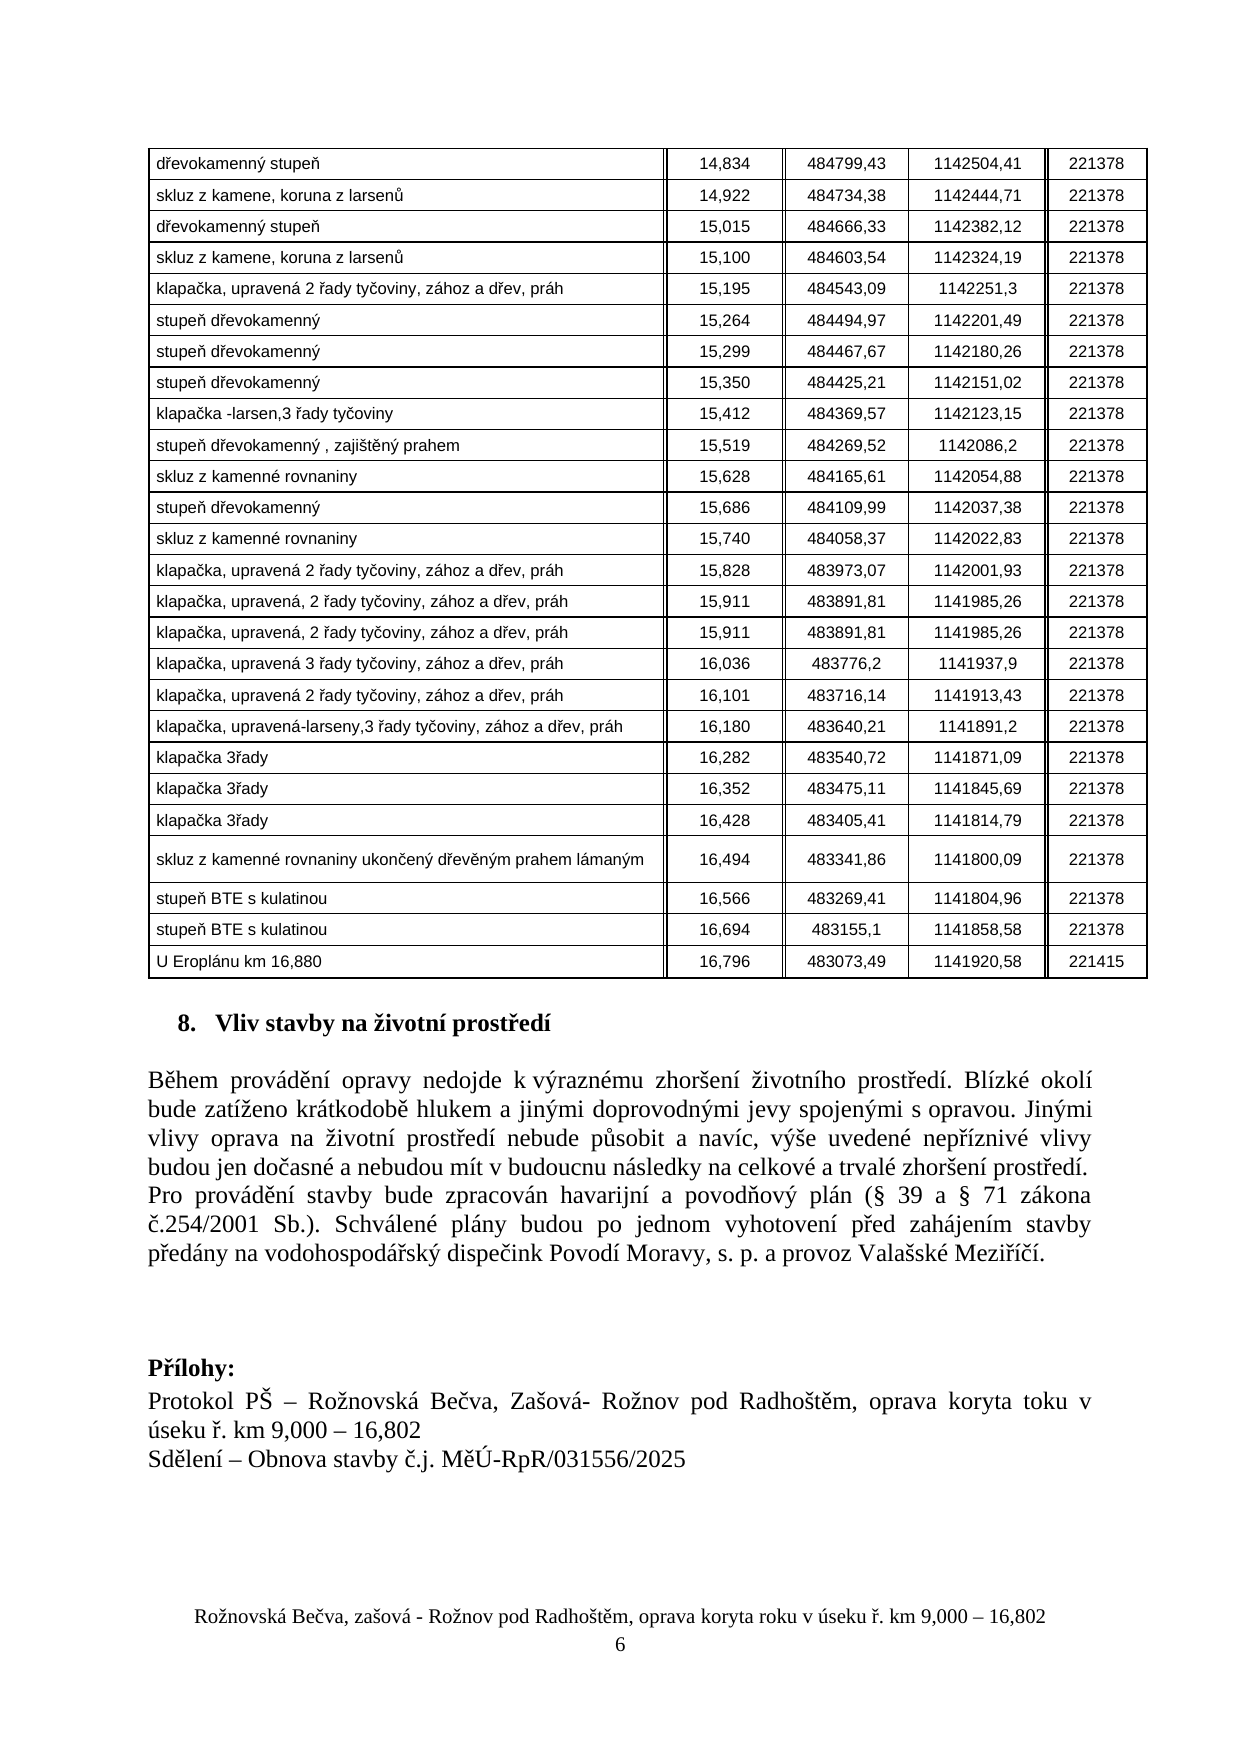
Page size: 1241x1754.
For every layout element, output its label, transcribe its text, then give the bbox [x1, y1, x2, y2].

table_cell 1141891,2 [909, 711, 1044, 741]
table_cell 15,628 [668, 461, 782, 491]
table_cell 15,350 [668, 368, 782, 398]
table_cell 1141913,43 [909, 680, 1044, 710]
table_cell 15,412 [668, 399, 782, 429]
table_cell 484058,37 [786, 524, 908, 554]
table_cell 483640,21 [786, 711, 908, 741]
table_cell 1142123,15 [909, 399, 1044, 429]
table_cell stupeň dřevokamenný [150, 493, 663, 523]
table_cell 1142037,38 [909, 493, 1044, 523]
table_cell stupeň dřevokamenný [150, 336, 663, 366]
table_cell 1141845,69 [909, 774, 1044, 804]
table_cell klapačka 3řady [150, 805, 663, 835]
table_cell 15,828 [668, 555, 782, 585]
table_cell 221378 [1049, 430, 1146, 460]
table_cell 221378 [1049, 180, 1146, 210]
table_cell 1142382,12 [909, 211, 1044, 241]
table_cell klapačka, upravená 2 řady tyčoviny, zához a dřev, práh [150, 555, 663, 585]
text Pro provádění stavby bude zpracován havarijní a povodňový plán (§ 39 a § 71 zákona č.254/2001 Sb.). Schválené plány budou po jednom vyhotovení před zahájením stavby předány na vodohospodářský dispečink Povodí Moravy, s. p. a provoz Valašské Meziříčí. [148, 1181, 1093, 1267]
table_cell 1141920,58 [909, 946, 1044, 977]
table_cell 221378 [1049, 336, 1146, 366]
table_cell 1141985,26 [909, 586, 1044, 616]
table_cell 221378 [1049, 914, 1146, 944]
table_cell 1141858,58 [909, 914, 1044, 944]
table_cell stupeň dřevokamenný [150, 305, 663, 335]
table_cell 221378 [1049, 836, 1146, 882]
table_cell stupeň dřevokamenný , zajištěný prahem [150, 430, 663, 460]
table_cell 483776,2 [786, 649, 908, 679]
table_cell 15,911 [668, 618, 782, 648]
table_cell 15,740 [668, 524, 782, 554]
table_cell 1141985,26 [909, 618, 1044, 648]
table_cell 16,494 [668, 836, 782, 882]
table_cell 1142086,2 [909, 430, 1044, 460]
table_cell 221378 [1049, 883, 1146, 913]
table_cell 1142001,93 [909, 555, 1044, 585]
table_cell 221378 [1049, 586, 1146, 616]
table_cell 1142054,88 [909, 461, 1044, 491]
table_cell 1141804,96 [909, 883, 1044, 913]
table_cell 221378 [1049, 774, 1146, 804]
table_cell 16,352 [668, 774, 782, 804]
table_cell klapačka, upravená, 2 řady tyčoviny, zához a dřev, práh [150, 618, 663, 648]
table_cell 15,686 [668, 493, 782, 523]
table_cell 221378 [1049, 711, 1146, 741]
table_cell dřevokamenný stupeň [150, 211, 663, 241]
table_cell 16,180 [668, 711, 782, 741]
table_cell 221378 [1049, 524, 1146, 554]
table_cell 221378 [1049, 305, 1146, 335]
table_cell stupeň dřevokamenný [150, 368, 663, 398]
table_cell 1141814,79 [909, 805, 1044, 835]
table_cell 484467,67 [786, 336, 908, 366]
table_cell 483540,72 [786, 743, 908, 773]
table_cell 221378 [1049, 680, 1146, 710]
table_cell 221415 [1049, 946, 1146, 977]
table_cell 15,519 [668, 430, 782, 460]
table_cell 15,015 [668, 211, 782, 241]
table_cell 484165,61 [786, 461, 908, 491]
table_cell 15,911 [668, 586, 782, 616]
table_cell 483155,1 [786, 914, 908, 944]
table_cell 221378 [1049, 805, 1146, 835]
table_cell 16,428 [668, 805, 782, 835]
table_cell 484494,97 [786, 305, 908, 335]
table_cell 483269,41 [786, 883, 908, 913]
table_cell 1142180,26 [909, 336, 1044, 366]
table_cell 15,299 [668, 336, 782, 366]
table_cell skluz z kamenné rovnaniny [150, 524, 663, 554]
table_cell skluz z kamene, koruna z larsenů [150, 180, 663, 210]
table_cell 221378 [1049, 555, 1146, 585]
table_cell 221378 [1049, 211, 1146, 241]
table_cell klapačka, upravená 3 řady tyčoviny, zához a dřev, práh [150, 649, 663, 679]
table_cell 1142324,19 [909, 243, 1044, 273]
table_cell klapačka, upravená 2 řady tyčoviny, zához a dřev, práh [150, 680, 663, 710]
table_cell 16,101 [668, 680, 782, 710]
table_cell 16,036 [668, 649, 782, 679]
table_cell 1141871,09 [909, 743, 1044, 773]
table_cell 16,282 [668, 743, 782, 773]
table_cell 484425,21 [786, 368, 908, 398]
table_cell klapačka, upravená-larseny,3 řady tyčoviny, zához a dřev, práh [150, 711, 663, 741]
table_cell 1142151,02 [909, 368, 1044, 398]
table_cell 483405,41 [786, 805, 908, 835]
table_cell stupeň BTE s kulatinou [150, 883, 663, 913]
table_cell 221378 [1049, 243, 1146, 273]
table_cell 484269,52 [786, 430, 908, 460]
table_cell 484666,33 [786, 211, 908, 241]
table_cell 1141800,09 [909, 836, 1044, 882]
table_cell 15,195 [668, 274, 782, 304]
table_cell klapačka 3řady [150, 774, 663, 804]
table_cell 15,264 [668, 305, 782, 335]
table_cell 1142251,3 [909, 274, 1044, 304]
text Protokol PŠ – Rožnovská Bečva, Zašová- Rožnov pod Radhoštěm, oprava koryta toku v úseku ř. km 9,000 – 16,802 [148, 1386, 1093, 1444]
table_cell 221378 [1049, 461, 1146, 491]
table_cell 221378 [1049, 649, 1146, 679]
table_cell klapačka, upravená, 2 řady tyčoviny, zához a dřev, práh [150, 586, 663, 616]
table_cell klapačka -larsen,3 řady tyčoviny [150, 399, 663, 429]
table_cell 14,922 [668, 180, 782, 210]
table_cell 221378 [1049, 618, 1146, 648]
table_cell 221378 [1049, 149, 1146, 179]
table_cell 15,100 [668, 243, 782, 273]
table_cell klapačka 3řady [150, 743, 663, 773]
table_cell skluz z kamene, koruna z larsenů [150, 243, 663, 273]
table_cell 1142504,41 [909, 149, 1044, 179]
table_cell 484109,99 [786, 493, 908, 523]
table_cell 221378 [1049, 743, 1146, 773]
table_cell 1142201,49 [909, 305, 1044, 335]
table_cell 484799,43 [786, 149, 908, 179]
table_cell skluz z kamenné rovnaniny [150, 461, 663, 491]
table_cell 483973,07 [786, 555, 908, 585]
table_cell 221378 [1049, 493, 1146, 523]
table_cell 1142022,83 [909, 524, 1044, 554]
table_cell 483475,11 [786, 774, 908, 804]
text Přílohy: [148, 1353, 1093, 1382]
list Vliv stavby na životní prostředí [177, 1008, 1093, 1037]
table_cell dřevokamenný stupeň [150, 149, 663, 179]
table_cell 16,694 [668, 914, 782, 944]
table_cell 483891,81 [786, 586, 908, 616]
table_cell 16,796 [668, 946, 782, 977]
table_cell 16,566 [668, 883, 782, 913]
text Během provádění opravy nedojde k výraznému zhoršení životního prostředí. Blízké okolí bude zatíženo krátkodobě hlukem a jinými doprovodnými jevy spojenými s opravou. Jinými vlivy oprava na životní prostředí nebude působit a navíc, výše uvedené nepříznivé vlivy budou jen dočasné a nebudou mít v budoucnu následky na celkové a trvalé zhoršení prostředí. [148, 1066, 1093, 1181]
table_cell 1141937,9 [909, 649, 1044, 679]
table_cell 221378 [1049, 399, 1146, 429]
table_cell stupeň BTE s kulatinou [150, 914, 663, 944]
table_cell 484603,54 [786, 243, 908, 273]
table_cell 1142444,71 [909, 180, 1044, 210]
table_cell 483716,14 [786, 680, 908, 710]
table_cell 221378 [1049, 368, 1146, 398]
table_cell 484734,38 [786, 180, 908, 210]
table_cell 221378 [1049, 274, 1146, 304]
table_cell 483073,49 [786, 946, 908, 977]
table_cell skluz z kamenné rovnaniny ukončený dřevěným prahem lámaným [150, 836, 663, 882]
table_cell 484543,09 [786, 274, 908, 304]
table_cell 483341,86 [786, 836, 908, 882]
subtitle Sdělení – Obnova stavby č.j. MěÚ-RpR/031556/2025 [148, 1444, 1093, 1472]
table_cell U Eroplánu km 16,880 [150, 946, 663, 977]
table_cell 483891,81 [786, 618, 908, 648]
table_cell klapačka, upravená 2 řady tyčoviny, zához a dřev, práh [150, 274, 663, 304]
table_cell 14,834 [668, 149, 782, 179]
table_cell 484369,57 [786, 399, 908, 429]
